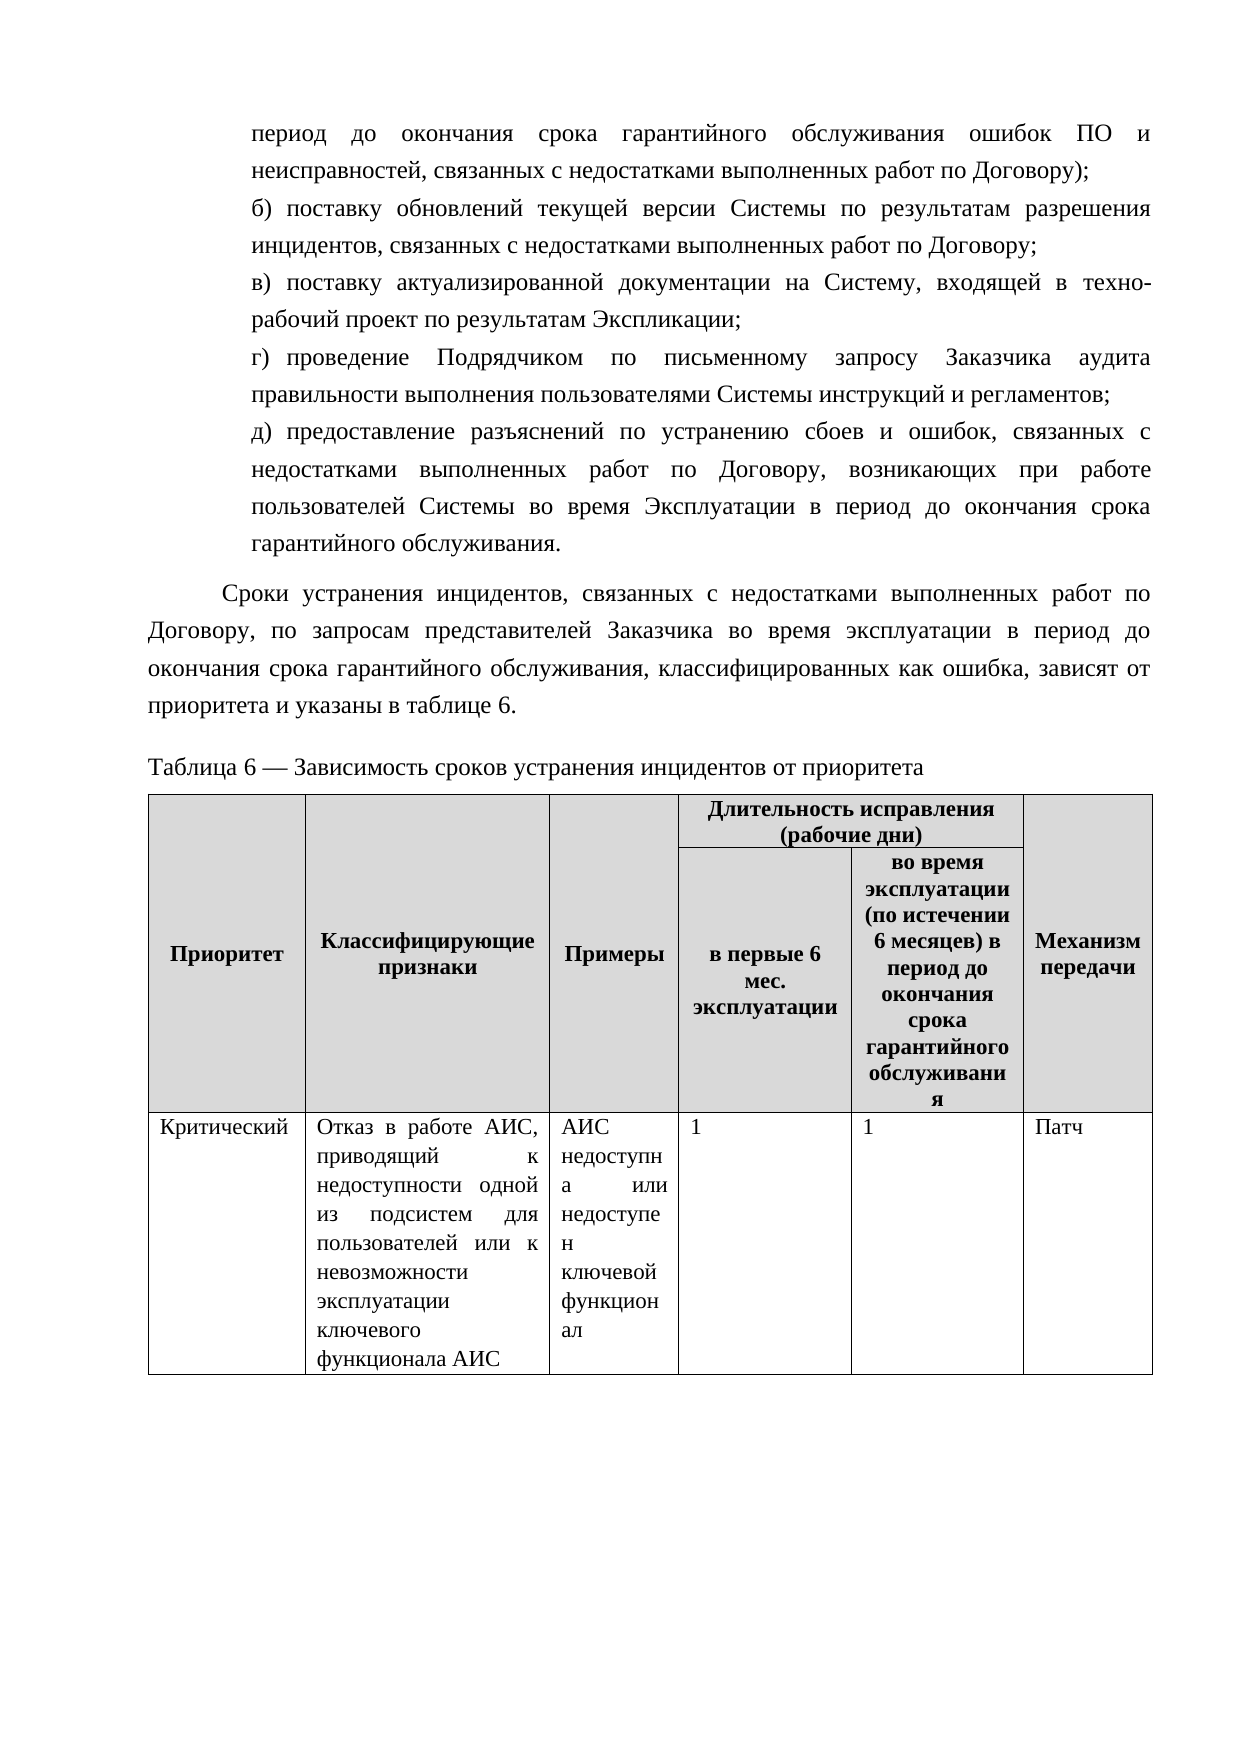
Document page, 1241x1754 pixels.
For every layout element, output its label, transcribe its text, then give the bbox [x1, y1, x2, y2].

table_cell во время эксплуатации (по истечении 6 месяцев) в период до окончания срока гарантийного обслуживания [852, 848, 1023, 1112]
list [251, 118, 1152, 184]
table_cell АИС недоступна или недоступен ключевой функционал [550, 1113, 678, 1373]
text Сроки устранения инцидентов, связанных с недостатками выполненных работ по Договору, по запросам представителей Заказчика во время эксплуатации в период до окончания срока гарантийного обслуживания, классифицированных как ошибка, зависят от приоритета и указаны в таблице 6. [148, 578, 1152, 719]
text Таблица 6 — Зависимость сроков устранения инцидентов от приоритета [148, 752, 1152, 781]
table_cell 1 [679, 1113, 851, 1373]
list предоставление разъяснений по устранению сбоев и ошибок, связанных с недостатками выполненных работ по Договору, возникающих при работе пользователей Системы во время Эксплуатации в период до окончания срока гарантийного обслуживания. [251, 416, 1152, 557]
table_header Приоритет [149, 795, 305, 1112]
table_cell Патч [1024, 1113, 1152, 1373]
table_cell Критический [149, 1113, 305, 1373]
table_header Классифицирующие признаки [306, 795, 549, 1112]
table_header Длительность исправления (рабочие дни) [679, 795, 1023, 847]
list проведение Подрядчиком по письменному запросу Заказчика аудита правильности выполнения пользователями Системы инструкций и регламентов; [251, 342, 1152, 408]
table_header Механизм передачи [1024, 795, 1152, 1112]
list поставку обновлений текущей версии Системы по результатам разрешения инцидентов, связанных с недостатками выполненных работ по Договору; [251, 193, 1152, 259]
table_cell в первые 6 мес. эксплуатации [679, 848, 851, 1112]
table_header Примеры [550, 795, 678, 1112]
list поставку актуализированной документации на Систему, входящей в техно-рабочий проект по результатам Экспликации; [251, 267, 1152, 333]
table_cell 1 [852, 1113, 1023, 1373]
table_cell Отказ в работе АИС, приводящий к недоступности одной из подсистем для пользователей или к невозможности эксплуатации ключевого функционала АИС [306, 1113, 549, 1373]
